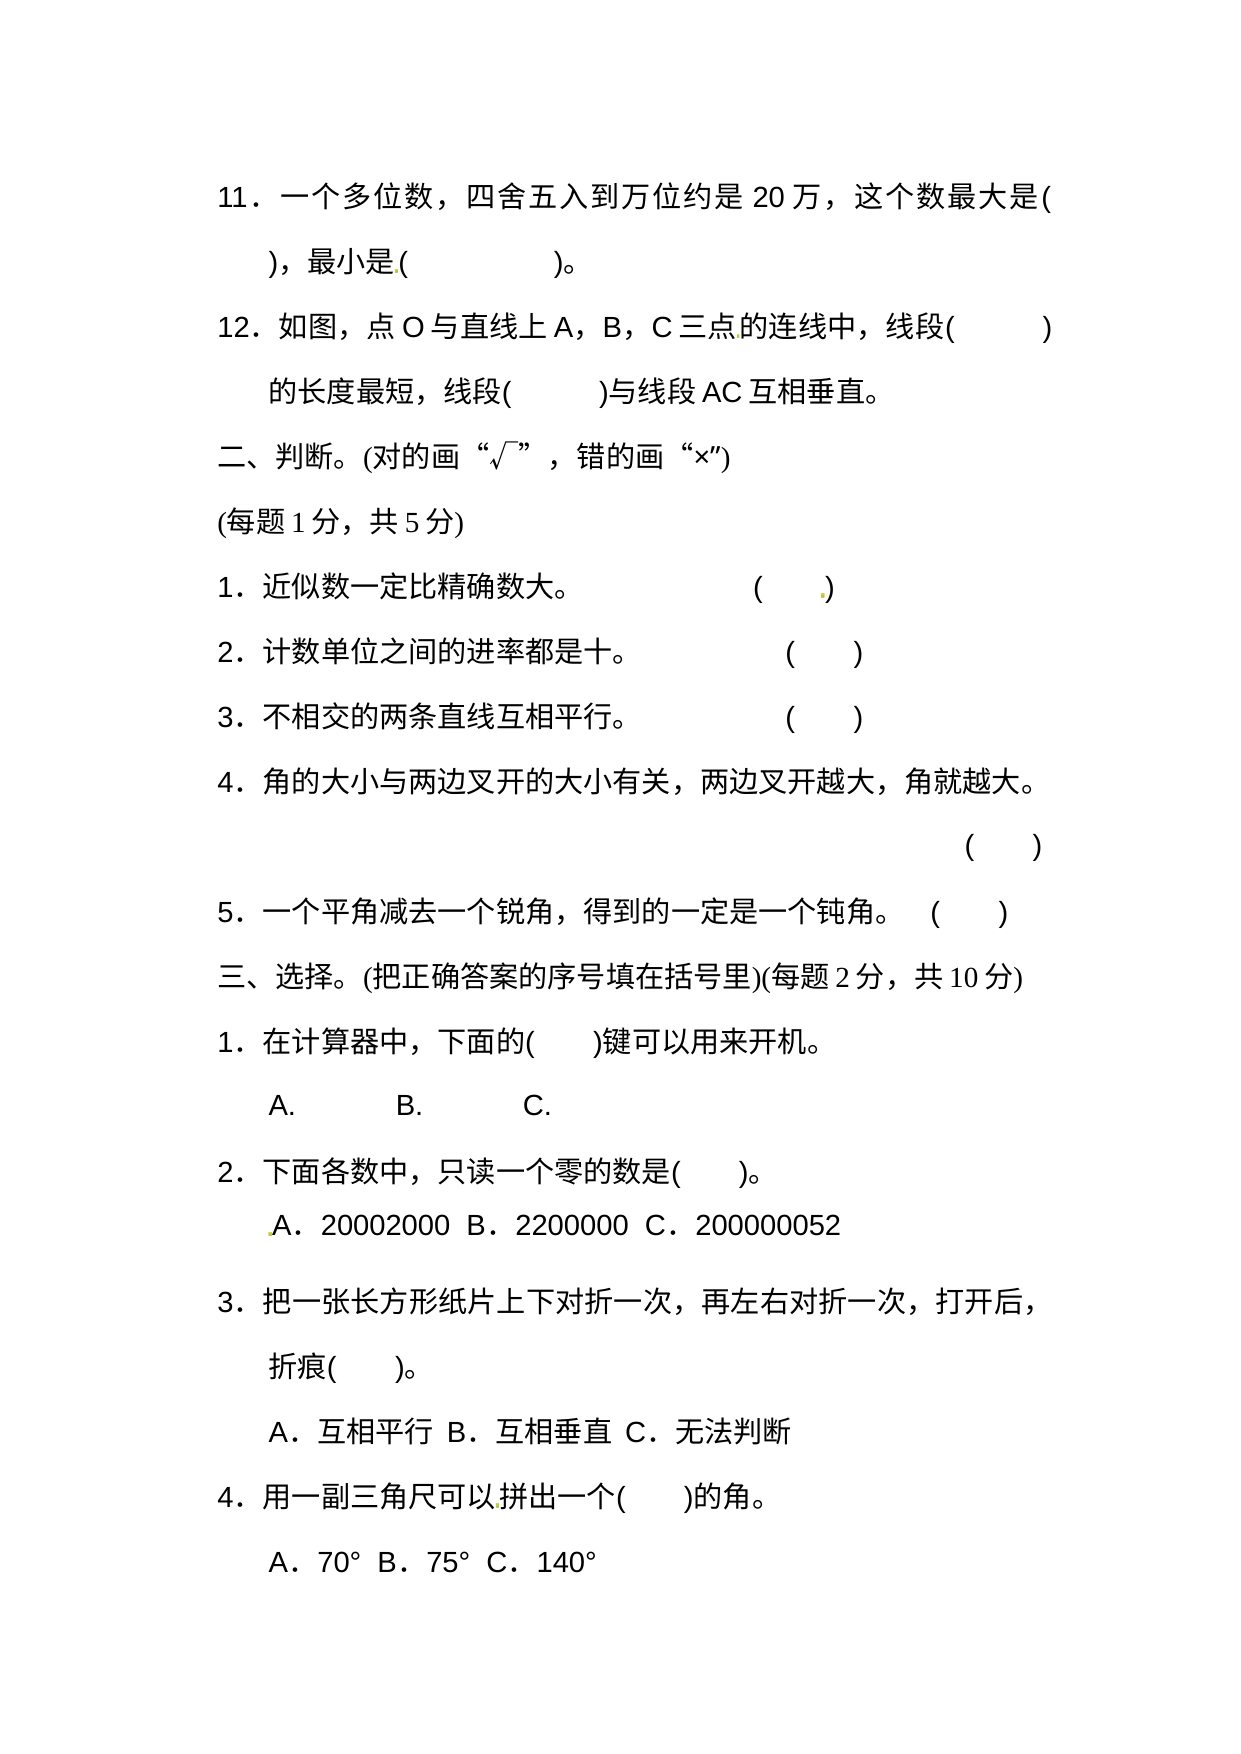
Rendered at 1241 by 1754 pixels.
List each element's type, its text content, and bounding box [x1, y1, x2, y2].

text A. B. C. [217, 1072, 1053, 1137]
text (每题1分，共5分) [217, 487, 1053, 552]
text 三、选择。(把正确答案的序号填在括号里)(每题2分，共10分) [217, 942, 1053, 1007]
text 1．在计算器中，下面的( )键可以用来开机。 [217, 1007, 1053, 1072]
text 5．一个平角减去一个锐角，得到的一定是一个钝角。 ( ) [217, 877, 1053, 942]
text 4．用一副三角尺可以拼出一个( )的角。 [217, 1462, 1053, 1527]
text A．70° B．75° C．140° [217, 1527, 1053, 1592]
text A．20002000 B．2200000 C．200000052 [217, 1202, 1053, 1267]
text A．互相平行 B．互相垂直 C．无法判断 [217, 1397, 1053, 1462]
text 4．角的大小与两边叉开的大小有关，两边叉开越大，角就越大。 [217, 747, 1053, 812]
text 1．近似数一定比精确数大。 ( ) [217, 552, 1053, 617]
text 2．计数单位之间的进率都是十。 ( ) [217, 617, 1053, 682]
text 2．下面各数中，只读一个零的数是( )。 [217, 1137, 1053, 1202]
text 3．不相交的两条直线互相平行。 ( ) [217, 682, 1053, 747]
text 二、判断。(对的画“√”，错的画“×”) [217, 422, 1053, 487]
text 3．把一张长方形纸片上下对折一次，再左右对折一次，打开后，折痕( )。 [217, 1267, 1053, 1397]
text 12．如图，点O与直线上A，B，C三点的连线中，线段( )的长度最短，线段( )与线段AC互相垂直。 [217, 292, 1053, 422]
text ( ) [775, 812, 1053, 877]
text 11．一个多位数，四舍五入到万位约是20万，这个数最大是( )，最小是( )。 [217, 162, 1053, 292]
